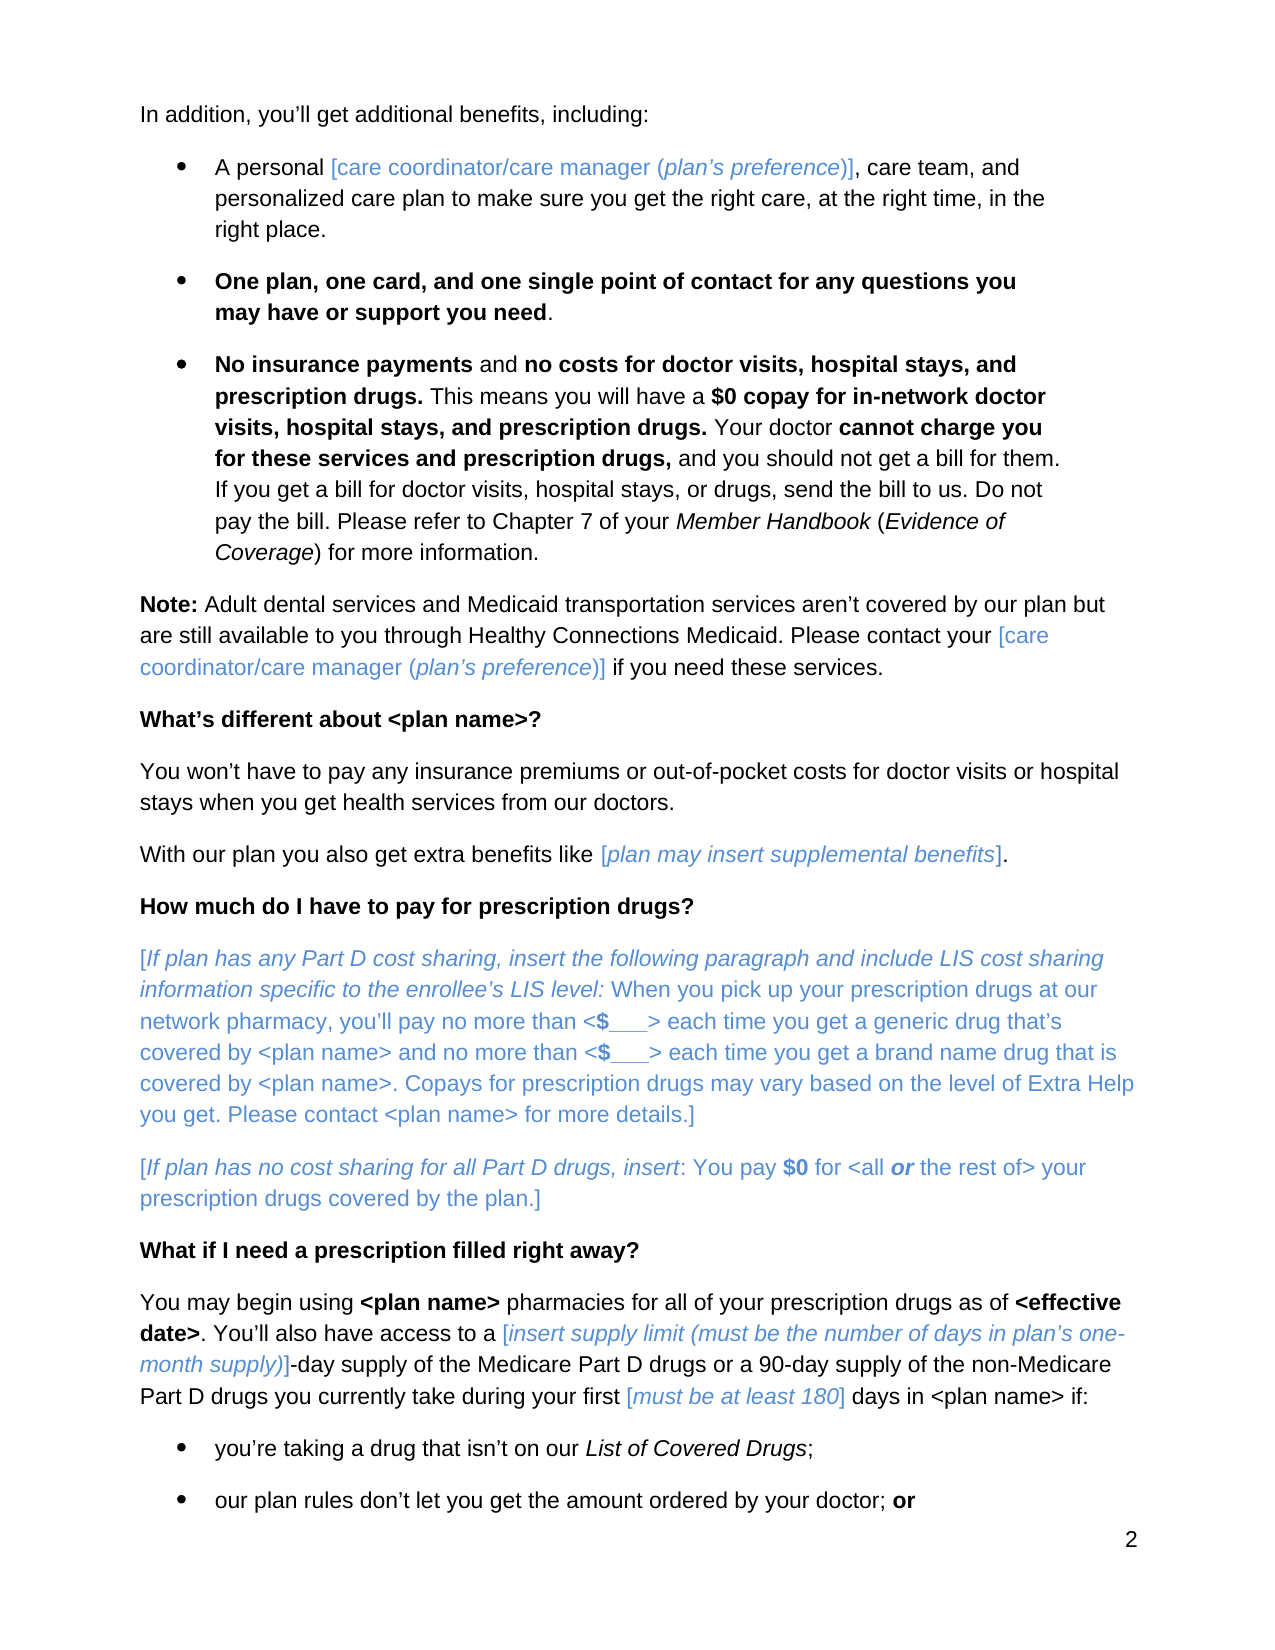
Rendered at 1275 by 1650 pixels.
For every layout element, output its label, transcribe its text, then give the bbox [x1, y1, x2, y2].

list A personal [care coordinator/care manager (plan’s preference)], care team, and personalized care plan to make sure you get the right care, at the right time, in the right place. [177, 150, 1062, 244]
text You won’t have to pay any insurance premiums or out-of-pocket costs for doctor visits or hospital stays when you get health services from our doctors. [139, 754, 1137, 817]
subtitle What’s different about <plan name>? [139, 702, 1137, 733]
list No insurance payments and no costs for doctor visits, hospital stays, and prescription drugs. This means you will have a $0 copay for in-network doctor visits, hospital stays, and prescription drugs. Your doctor cannot charge you for these services and prescription drugs, and you should not get a bill for them. If you get a bill for doctor visits, hospital stays, or drugs, send the bill to us. Do not pay the bill. Please refer to Chapter 7 of your Member Handbook (Evidence of Coverage) for more information. [177, 348, 1062, 567]
list One plan, one card, and one single point of contact for any questions you may have or support you need. [177, 264, 1062, 327]
subtitle How much do I have to pay for prescription drugs? [139, 889, 1137, 921]
text In addition, you’ll get additional benefits, including: [139, 98, 1137, 129]
text [If plan has no cost sharing for all Part D drugs, insert: You pay $0 for <all or the rest of> your prescription drugs covered by the plan.] [139, 1150, 1137, 1212]
text [If plan has any Part D cost sharing, insert the following paragraph and include LIS cost sharing information specific to the enrollee’s LIS level: When you pick up your prescription drugs at our network pharmacy, you’ll pay no more than <$___> each time you get a generic drug that’s covered by <plan name> and no more than <$___> each time you get a brand name drug that is covered by <plan name>. Copays for prescription drugs may vary based on the level of Extra Help you get. Please contact <plan name> for more details.] [139, 942, 1137, 1129]
text Note: Adult dental services and Medicaid transportation services aren’t covered by our plan but are still available to you through Healthy Connections Medicaid. Please contact your [care coordinator/care manager (plan’s preference)] if you need these services. [139, 587, 1137, 681]
list you’re taking a drug that isn’t on our List of Covered Drugs; [177, 1431, 1062, 1462]
list our plan rules don’t let you get the amount ordered by your doctor; or [177, 1483, 1062, 1514]
text You may begin using <plan name> pharmacies for all of your prescription drugs as of <effective date>. You’ll also have access to a [insert supply limit (must be the number of days in plan’s one-month supply)]-day supply of the Medicare Part D drugs or a 90-day supply of the non-Medicare Part D drugs you currently take during your first [must be at least 180] days in <plan name> if: [139, 1285, 1137, 1410]
text With our plan you also get extra benefits like [plan may insert supplemental benefits]. [139, 837, 1137, 869]
subtitle What if I need a prescription filled right away? [139, 1233, 1137, 1264]
